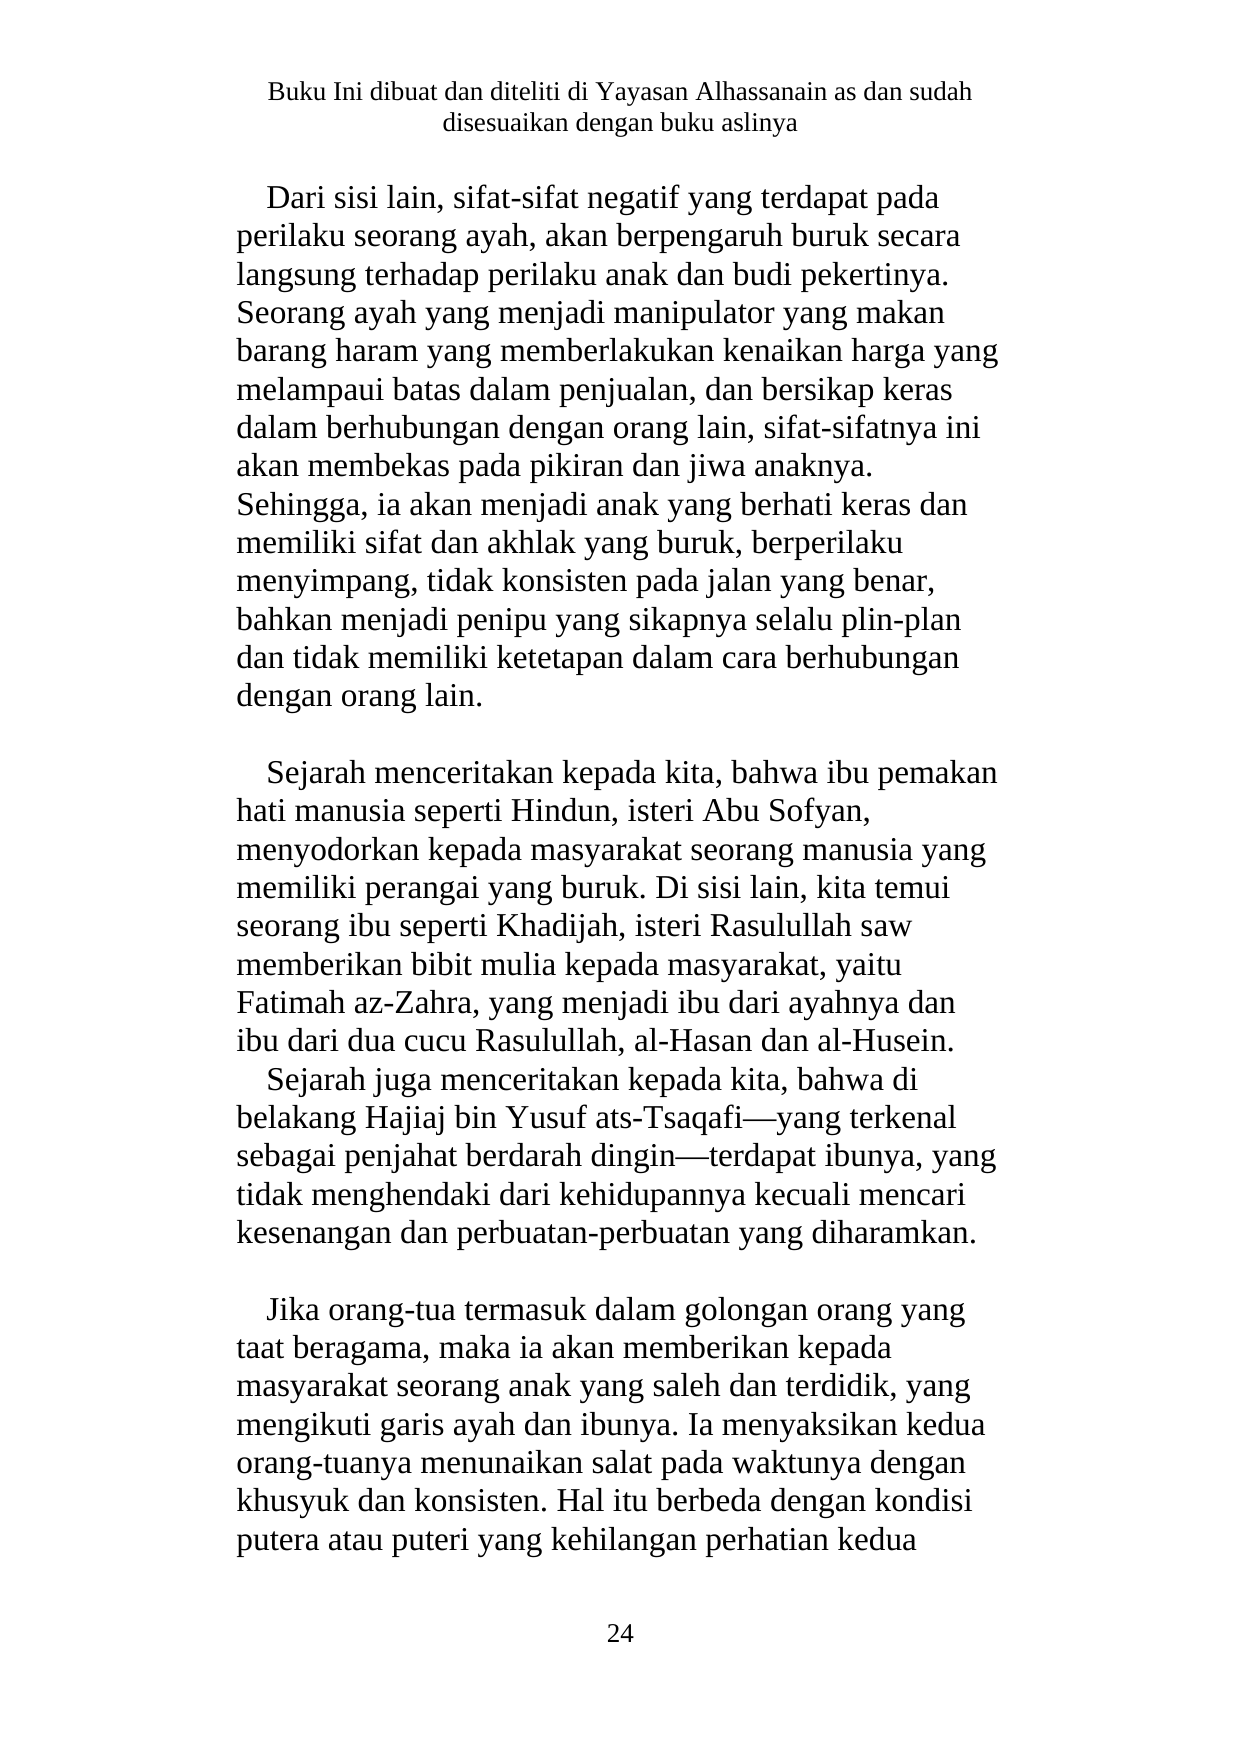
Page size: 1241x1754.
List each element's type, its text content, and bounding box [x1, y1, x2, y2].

text Dari sisi lain, sifat-sifat negatif yang terdapat pada perilaku seorang ayah, akan berpengaruh buruk secara langsung terhadap perilaku anak dan budi pekertinya. Seorang ayah yang menjadi manipulator yang makan barang haram yang memberlakukan kenaikan harga yang melampaui batas dalam penjualan, dan bersikap keras dalam berhubungan dengan orang lain, sifat-sifatnya ini akan membekas pada pikiran dan jiwa anaknya. Sehingga, ia akan menjadi anak yang berhati keras dan memiliki sifat dan akhlak yang buruk, berperilaku menyimpang, tidak konsisten pada jalan yang benar, bahkan menjadi penipu yang sikapnya selalu plin-plan dan tidak memiliki ketetapan dalam cara berhubungan dengan orang lain. [236, 177, 1004, 714]
text Sejarah juga menceritakan kepada kita, bahwa di belakang Hajiaj bin Yusuf ats-Tsaqafi―yang terkenal sebagai penjahat berdarah dingin―terdapat ibunya, yang tidak menghendaki dari kehidupannya kecuali mencari kesenangan dan perbuatan-perbuatan yang diharamkan. [236, 1059, 1004, 1251]
text Sejarah menceritakan kepada kita, bahwa ibu pemakan hati manusia seperti Hindun, isteri Abu Sofyan, menyodorkan kepada masyarakat seorang manusia yang memiliki perangai yang buruk. Di sisi lain, kita temui seorang ibu seperti Khadijah, isteri Rasulullah saw memberikan bibit mulia kepada masyarakat, yaitu Fatimah az-Zahra, yang menjadi ibu dari ayahnya dan ibu dari dua cucu Rasulullah, al-Hasan dan al-Husein. [236, 752, 1004, 1059]
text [236, 1289, 1004, 1557]
